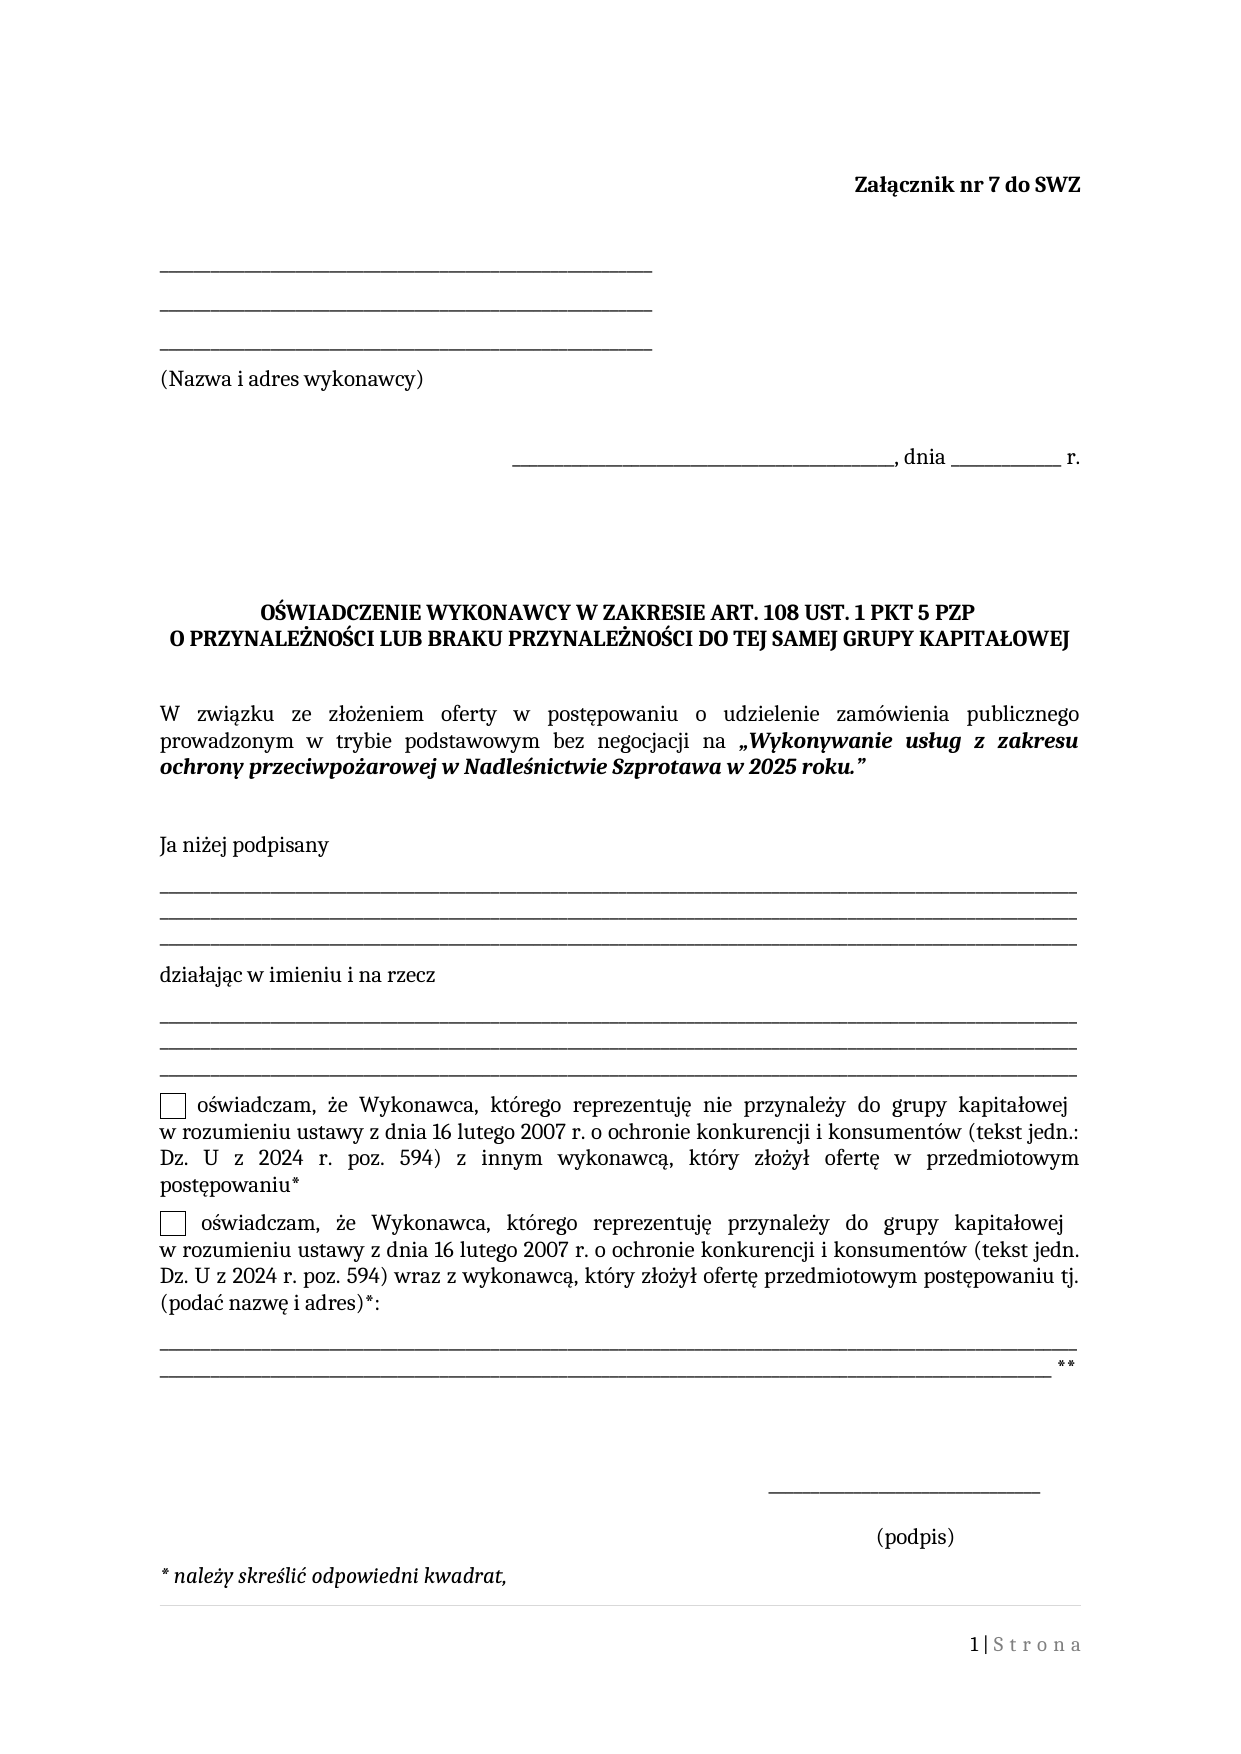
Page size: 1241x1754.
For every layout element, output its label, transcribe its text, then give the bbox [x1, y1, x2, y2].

text * należy skreślić odpowiedni kwadrat, [159, 1563, 1081, 1589]
text oświadczam, że Wykonawca, którego reprezentuję nie przynależy do grupy kapitałowej w rozumieniu ustawy z dnia 16 lutego 2007 r. o ochronie konkurencji i konsumentów (tekst jedn.: Dz. U z 2024 r. poz. 594) z innym wykonawcą, który złożył ofertę w przedmiotowym postępowaniu* [159, 1092, 1081, 1198]
text oświadczam, że Wykonawca, którego reprezentuję przynależy do grupy kapitałowej w rozumieniu ustawy z dnia 16 lutego 2007 r. o ochronie konkurencji i konsumentów (tekst jedn. Dz. U z 2024 r. poz. 594) wraz z wykonawcą, który złożył ofertę przedmiotowym postępowaniu tj. (podać nazwę i adres)*: [159, 1210, 1081, 1316]
text W związku ze złożeniem oferty w postępowaniu o udzielenie zamówienia publicznego prowadzonym w trybie podstawowym bez negocjacji na „Wykonywanie usług z zakresu ochrony przeciwpożarowej w Nadleśnictwie Szprotawa w 2025 roku.” [159, 701, 1081, 780]
text OŚWIADCZENIE WYKONAWCY W ZAKRESIE ART. 108 UST. 1 PKT 5 PZP O PRZYNALEŻNOŚCI LUB BRAKU PRZYNALEŻNOŚCI DO TEJ SAMEJ GRUPY KAPITAŁOWEJ [159, 599, 1081, 652]
text (Nazwa i adres wykonawcy) [159, 366, 1081, 393]
text ____________________________________________________________________________________________________________________________________________________________________________________________________________________________________________________________________________________________________________________________________ [159, 870, 1081, 949]
text __________________________________________________________ [159, 327, 1081, 354]
text ________________________________ (podpis) [750, 1471, 1081, 1550]
text działając w imieniu i na rzecz [159, 962, 1081, 988]
text Ja niżej podpisany [159, 831, 1081, 858]
text Załącznik nr 7 do SWZ [159, 172, 1081, 198]
text _____________________________________________________________________________________________________________________________________________________________________________________________________________________ ** [159, 1328, 1081, 1381]
text ____________________________________________________________________________________________________________________________________________________________________________________________________________________________________________________________________________________________________________________________________ [159, 1001, 1081, 1080]
text _____________________________________________, dnia _____________ r. [159, 444, 1081, 470]
text __________________________________________________________ [159, 250, 1081, 276]
text __________________________________________________________ [159, 288, 1081, 315]
